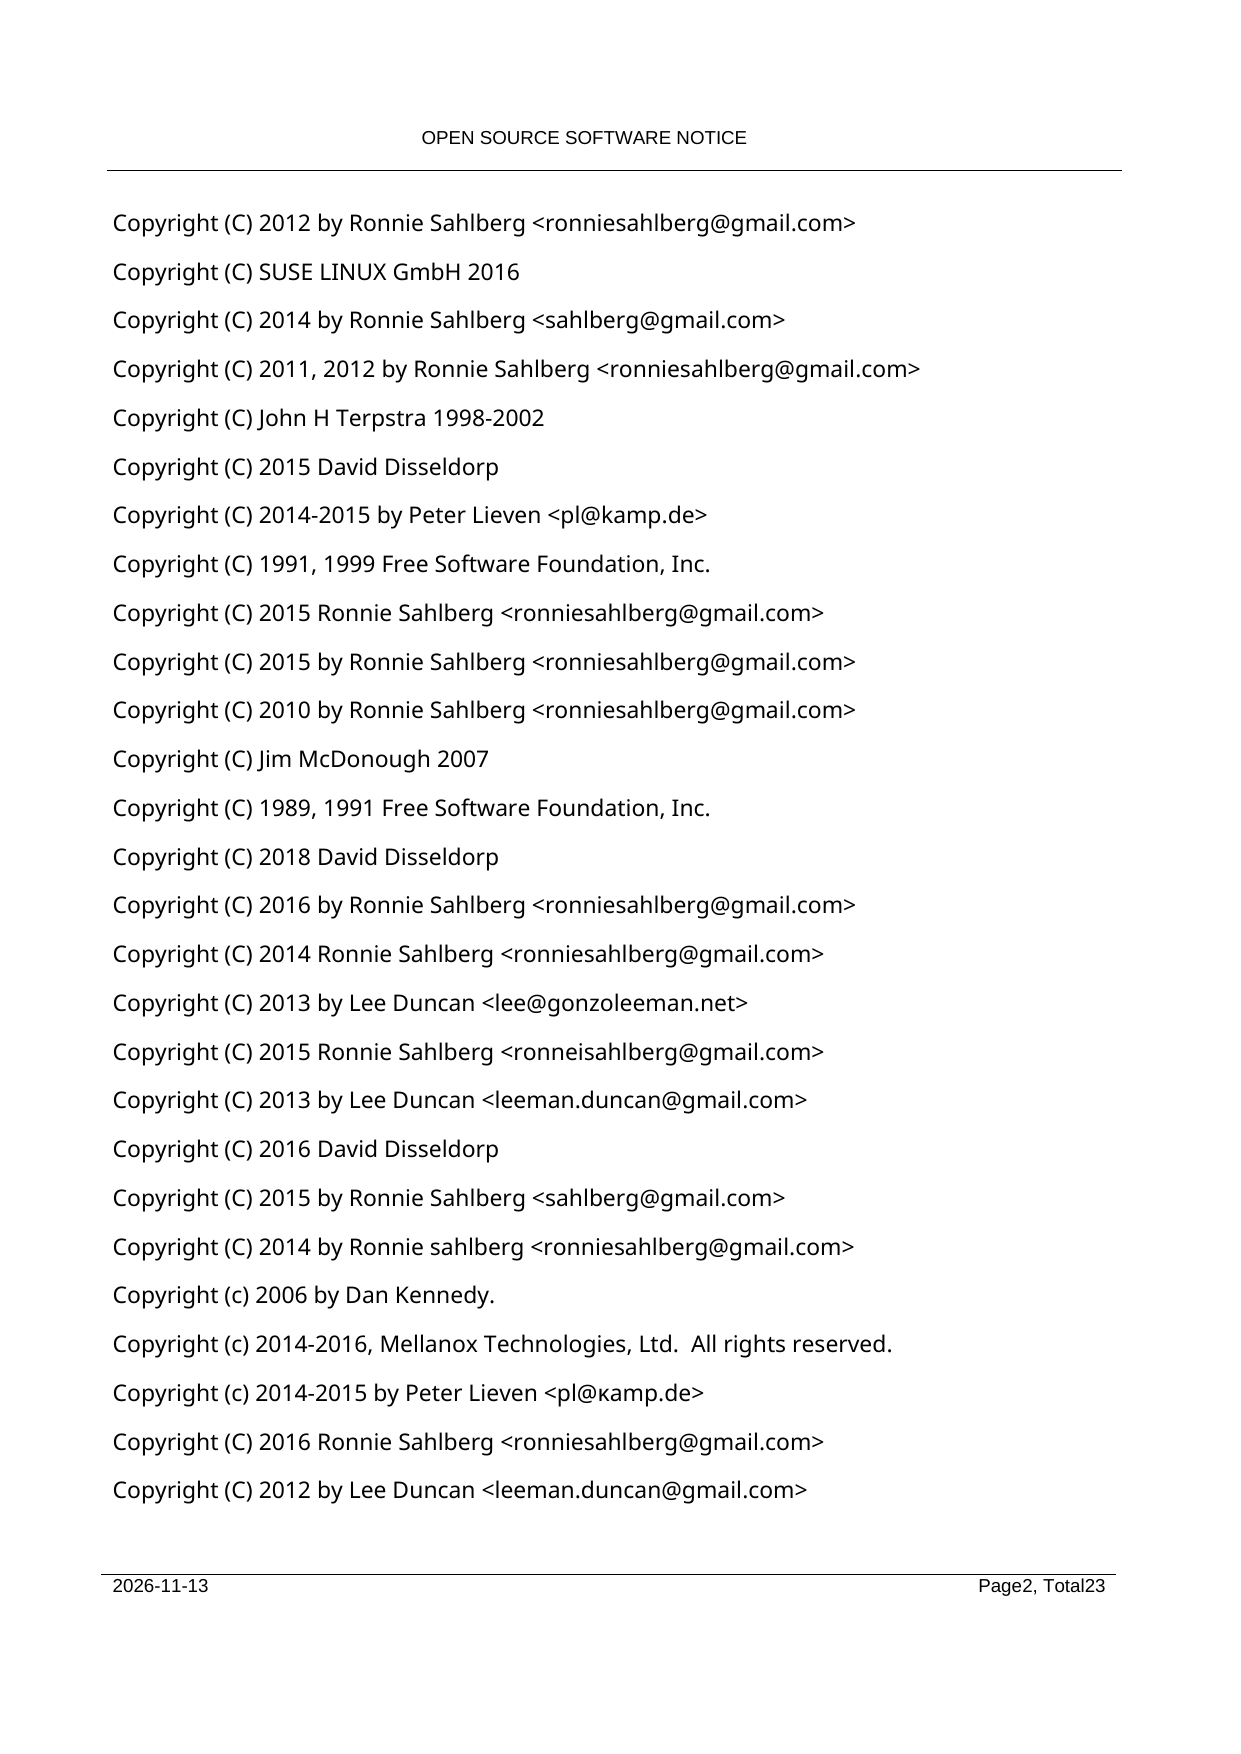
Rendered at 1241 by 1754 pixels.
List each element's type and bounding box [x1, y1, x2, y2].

text [112, 206, 1128, 1555]
